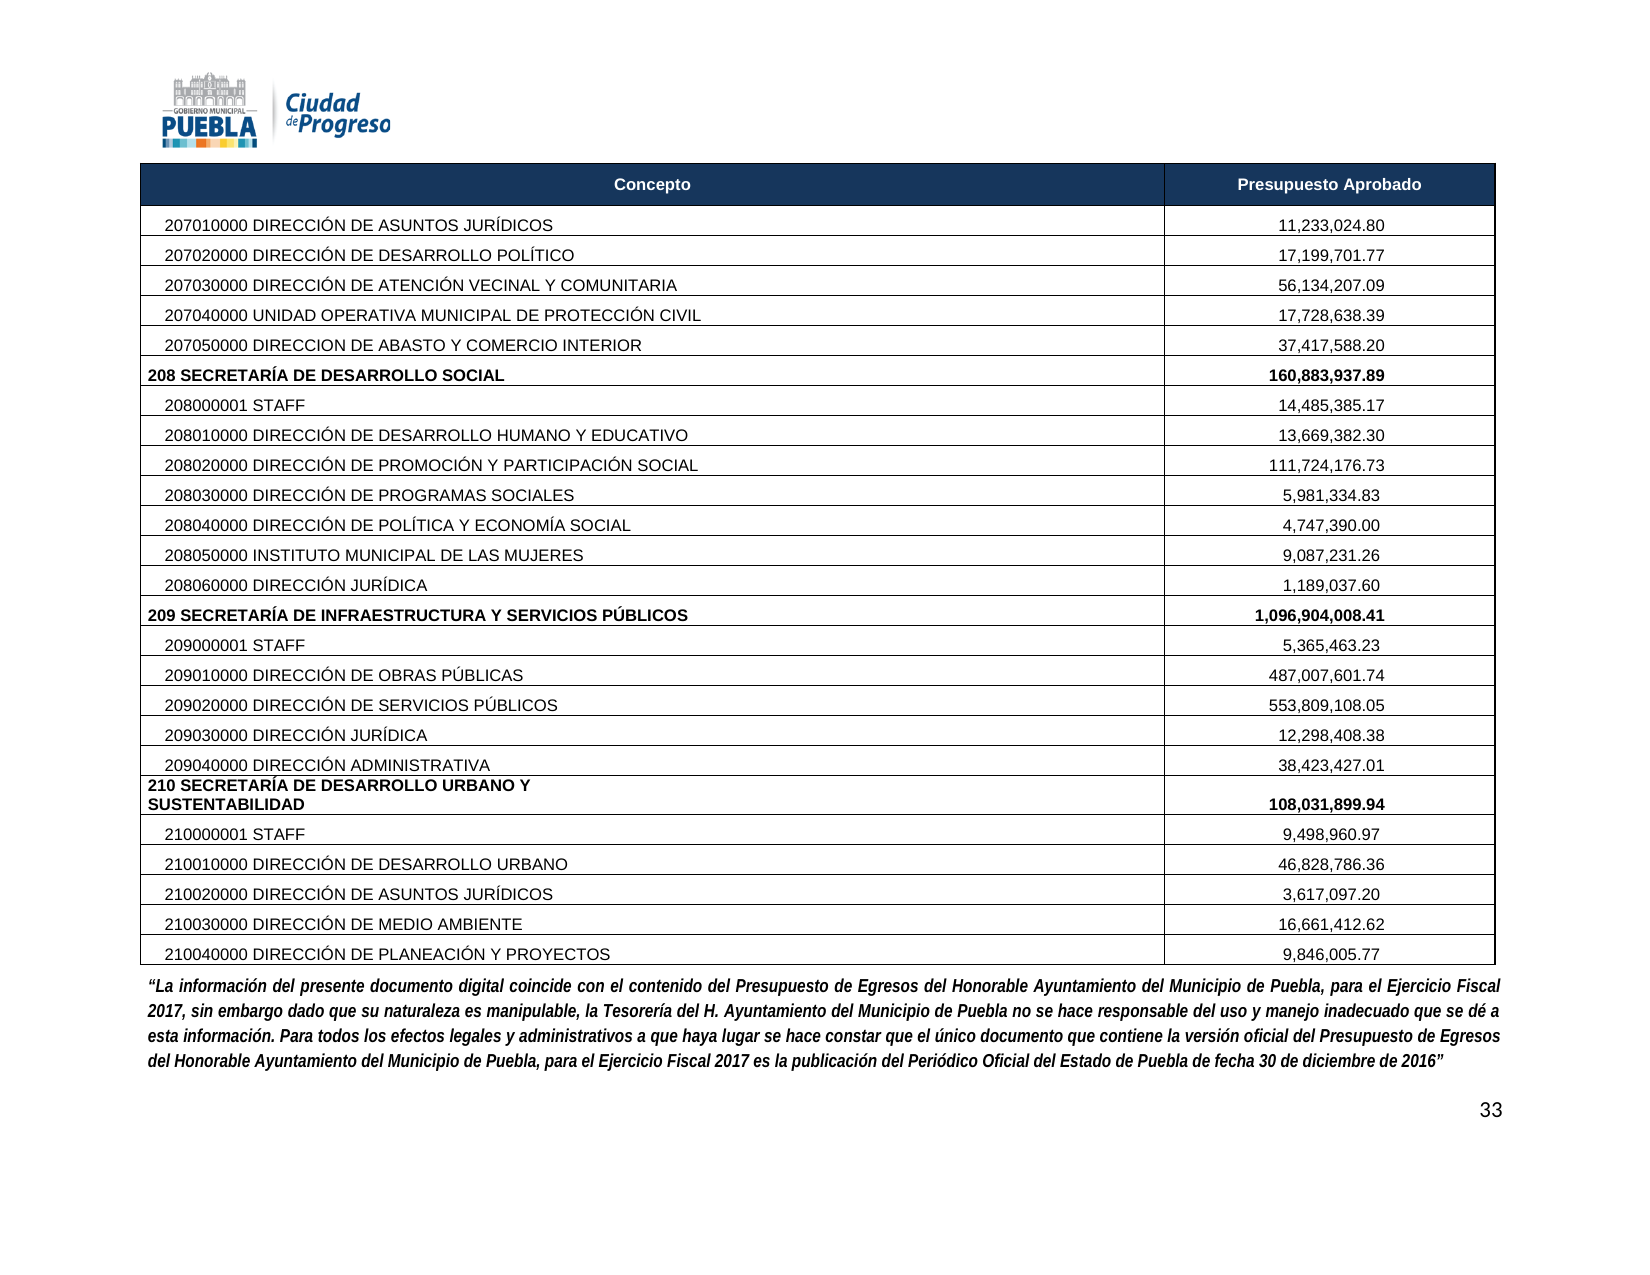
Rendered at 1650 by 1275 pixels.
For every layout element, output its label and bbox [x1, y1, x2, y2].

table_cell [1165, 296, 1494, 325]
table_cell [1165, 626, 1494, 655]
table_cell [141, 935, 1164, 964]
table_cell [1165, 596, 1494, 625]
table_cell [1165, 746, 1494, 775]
picture [162, 72, 391, 151]
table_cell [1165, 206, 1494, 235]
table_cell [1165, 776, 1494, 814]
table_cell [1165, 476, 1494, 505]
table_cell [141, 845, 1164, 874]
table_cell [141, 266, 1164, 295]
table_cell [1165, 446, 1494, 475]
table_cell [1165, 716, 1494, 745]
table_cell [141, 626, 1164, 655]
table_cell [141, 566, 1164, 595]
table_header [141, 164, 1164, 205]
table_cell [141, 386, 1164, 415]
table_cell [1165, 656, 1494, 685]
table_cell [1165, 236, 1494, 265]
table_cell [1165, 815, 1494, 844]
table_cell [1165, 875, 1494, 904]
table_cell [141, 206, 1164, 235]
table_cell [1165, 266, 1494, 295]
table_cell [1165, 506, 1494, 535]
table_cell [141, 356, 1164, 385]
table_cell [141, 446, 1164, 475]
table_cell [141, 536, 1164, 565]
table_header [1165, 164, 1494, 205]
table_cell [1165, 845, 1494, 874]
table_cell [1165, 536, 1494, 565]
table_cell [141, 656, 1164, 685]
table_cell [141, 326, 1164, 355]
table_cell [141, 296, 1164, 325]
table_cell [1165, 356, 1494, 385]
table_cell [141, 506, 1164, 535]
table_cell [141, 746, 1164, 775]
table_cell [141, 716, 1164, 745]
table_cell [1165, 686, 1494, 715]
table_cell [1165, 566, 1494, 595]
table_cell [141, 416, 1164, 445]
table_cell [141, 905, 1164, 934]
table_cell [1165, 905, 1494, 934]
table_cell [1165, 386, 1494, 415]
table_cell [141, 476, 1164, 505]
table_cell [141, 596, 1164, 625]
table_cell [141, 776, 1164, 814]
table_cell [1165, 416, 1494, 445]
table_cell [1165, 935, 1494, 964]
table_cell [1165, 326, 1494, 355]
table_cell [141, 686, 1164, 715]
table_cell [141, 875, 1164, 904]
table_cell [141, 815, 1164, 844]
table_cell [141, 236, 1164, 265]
